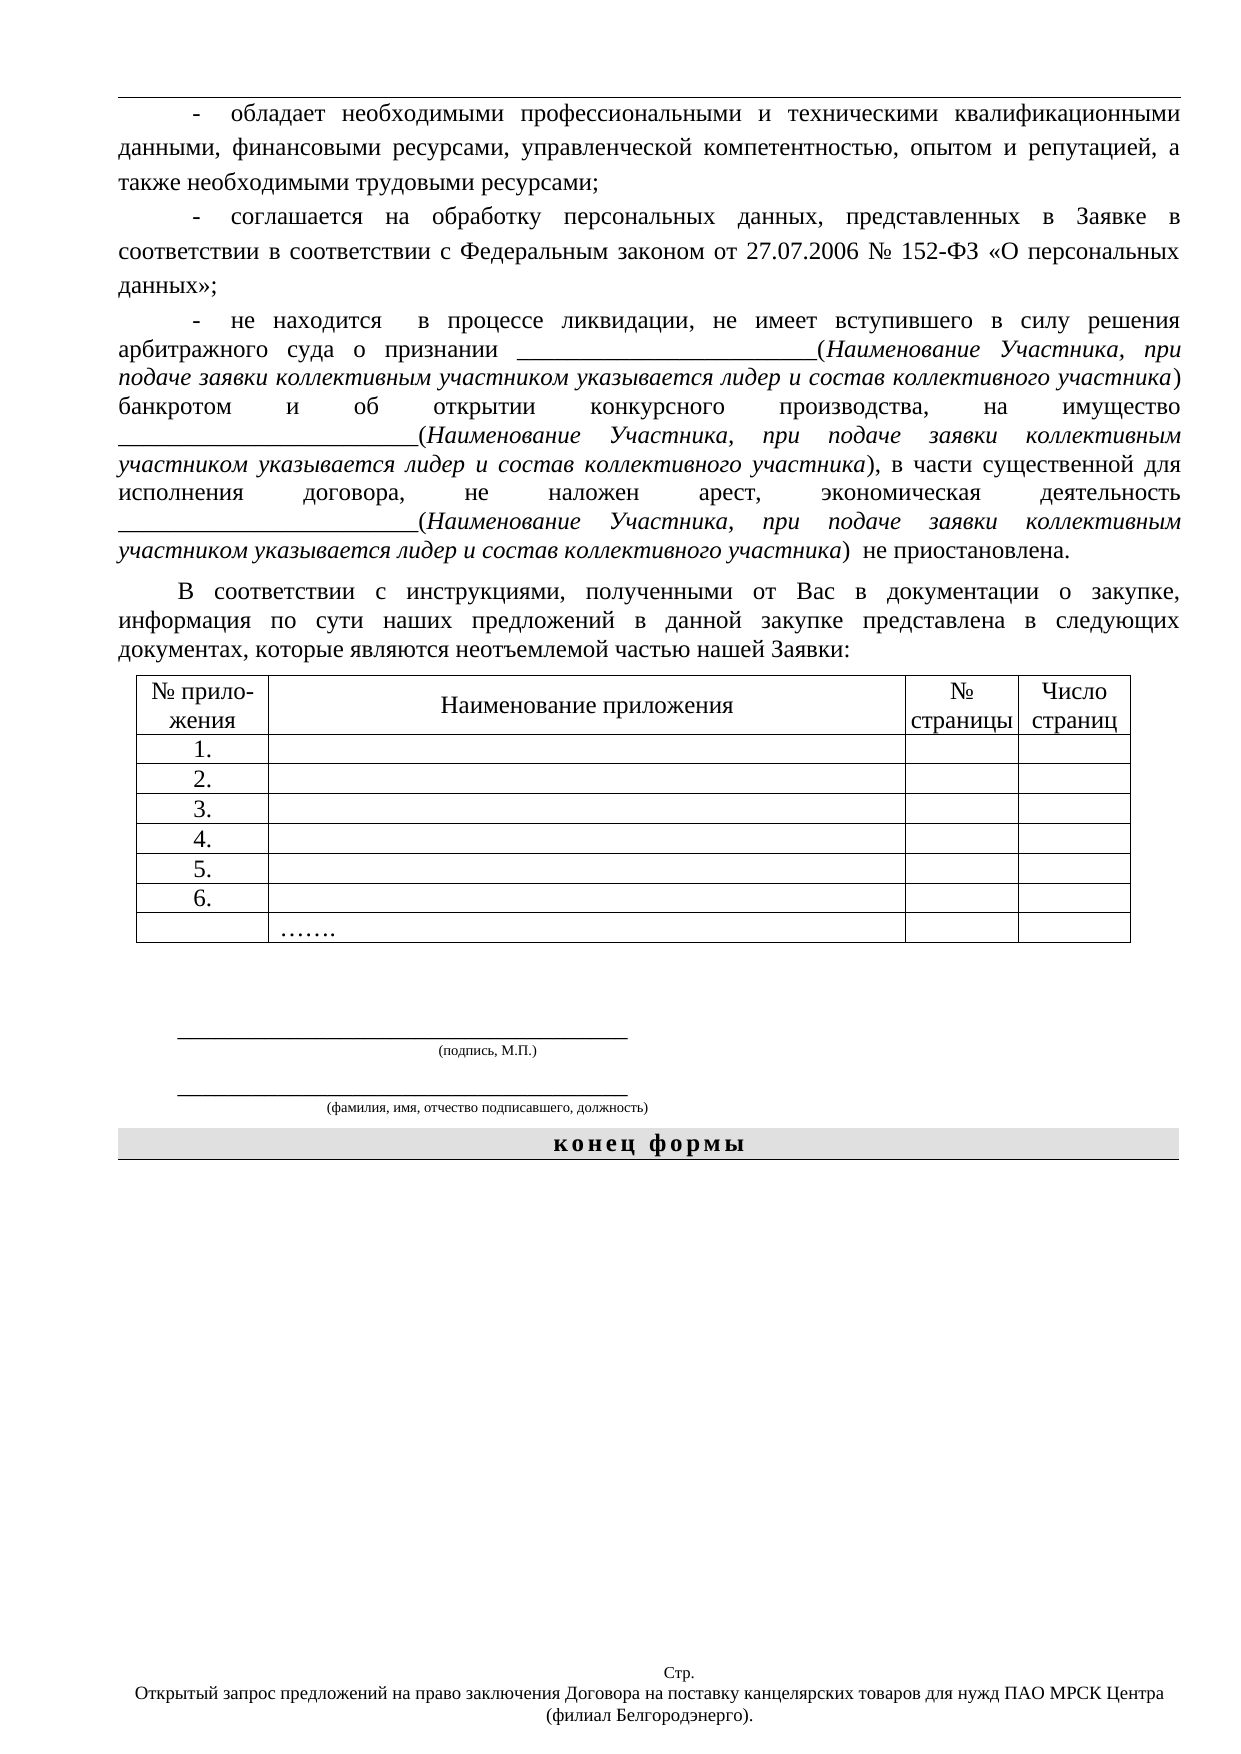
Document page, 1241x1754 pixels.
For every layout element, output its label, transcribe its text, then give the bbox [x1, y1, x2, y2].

table_cell 2. [137, 764, 268, 793]
table_cell [1019, 913, 1130, 942]
text ____________________________________ [118, 1013, 1181, 1042]
table_header № страницы [906, 676, 1018, 733]
table_header Число страниц [1019, 676, 1130, 733]
list не находится в процессе ликвидации, не имеет вступившего в силу решения арбитражного суда о признании ________________________(Наименование Участника, при подаче заявки коллективным участником указывается лидер и состав коллективного участника) банкротом и об открытии конкурсного производства, на имущество ________________________(Наименование Участника, при подаче заявки коллективным участником указывается лидер и состав коллективного участника), в части существенной для исполнения договора, не наложен арест, экономическая деятельность ________________________(Наименование Участника, при подаче заявки коллективным участником указывается лидер и состав коллективного участника) не приостановлена. [118, 305, 1181, 564]
table_cell 5. [137, 854, 268, 882]
table_cell [1019, 764, 1130, 793]
table_cell [269, 764, 905, 793]
text В соответствии с инструкциями, полученными от Вас в документации о закупке, информация по сути наших предложений в данной закупке представлена в следующих документах, которые являются неотъемлемой частью нашей Заявки: [118, 576, 1181, 662]
text конец формы [118, 1128, 1179, 1159]
table_cell [269, 824, 905, 853]
table_cell [269, 884, 905, 912]
table_cell [1019, 824, 1130, 853]
table_cell [906, 735, 1018, 763]
table_cell [1019, 794, 1130, 823]
table_header Наименование приложения [269, 676, 905, 733]
list соглашается на обработку персональных данных, представленных в Заявке в соответствии в соответствии с Федеральным законом от 27.07.2006 № 152-ФЗ «О персональных данных»; [118, 201, 1181, 299]
table_cell [906, 854, 1018, 882]
table_cell [1019, 884, 1130, 912]
table_header № прило-жения [137, 676, 268, 733]
table_cell 1. [137, 735, 268, 763]
table_cell [906, 794, 1018, 823]
table_cell [906, 764, 1018, 793]
table_cell 3. [137, 794, 268, 823]
list обладает необходимыми профессиональными и техническими квалификационными данными, финансовыми ресурсами, управленческой компетентностью, опытом и репутацией, а также необходимыми трудовыми ресурсами; [118, 98, 1181, 196]
table_cell ……. [269, 913, 905, 942]
table_cell 4. [137, 824, 268, 853]
table_cell [906, 913, 1018, 942]
table_cell [906, 884, 1018, 912]
text (фамилия, имя, отчество подписавшего, должность) [118, 1099, 797, 1128]
text ____________________________________ [118, 1071, 1181, 1099]
table_cell [1019, 854, 1130, 882]
table_cell [269, 735, 905, 763]
table_cell [906, 824, 1018, 853]
table_cell [269, 854, 905, 882]
table_cell [269, 794, 905, 823]
text (подпись, М.П.) [118, 1042, 797, 1071]
table_cell [1019, 735, 1130, 763]
table_cell [137, 913, 268, 942]
table_cell 6. [137, 884, 268, 912]
